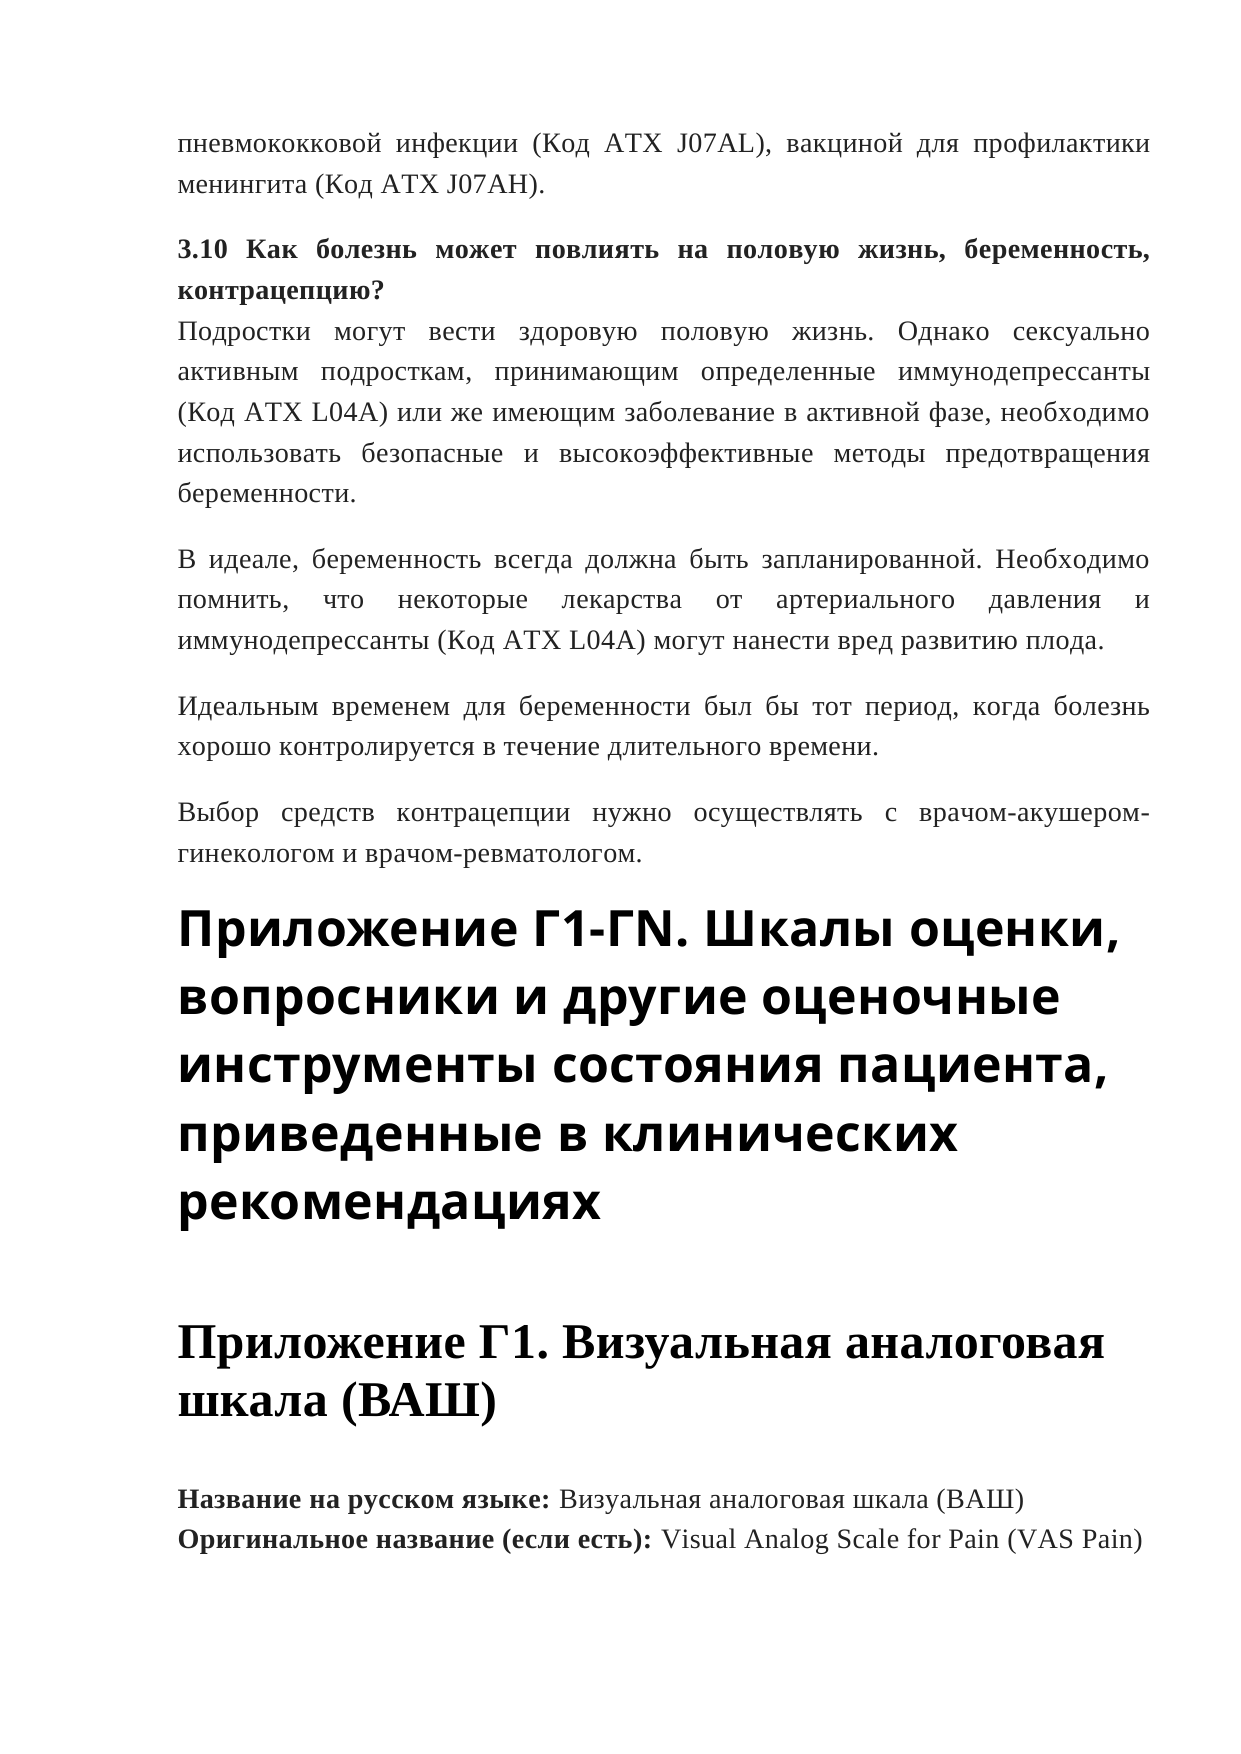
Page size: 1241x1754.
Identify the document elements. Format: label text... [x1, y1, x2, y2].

text Название на русском языке: Визуальная аналоговая шкала (ВАШ) [177, 1474, 1152, 1514]
text Оригинальное название (если есть): Visual Analog Scale for Pain (VAS Pain) [177, 1514, 1152, 1555]
text Выбор средств контрацепции нужно осуществлять с врачом-акушером-гинекологом и врачом-ревматологом. [177, 787, 1152, 868]
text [177, 118, 1152, 199]
text Приложение Г1-ГN. Шкалы оценки, вопросники и другие оценочные инструменты состояния пациента, приведенные в клинических рекомендациях [177, 893, 1152, 1234]
text 3.10 Как болезнь может повлиять на половую жизнь, беременность, контрацепцию? [177, 224, 1152, 306]
text Подростки могут вести здоровую половую жизнь. Однако сексуально активным подросткам, принимающим определенные иммунодепрессанты (Код АТХ L04A) или же имеющим заболевание в активной фазе, необходимо использовать безопасные и высокоэффективные методы предотвращения беременности. [177, 306, 1152, 509]
text В идеале, беременность всегда должна быть запланированной. Необходимо помнить, что некоторые лекарства от артериального давления и иммунодепрессанты (Код АТХ L04A) могут нанести вред развитию плода. [177, 534, 1152, 656]
text Приложение Г1. Визуальная аналоговая шкала (ВАШ) [177, 1312, 1152, 1427]
text Идеальным временем для беременности был бы тот период, когда болезнь хорошо контролируется в течение длительного времени. [177, 681, 1152, 762]
